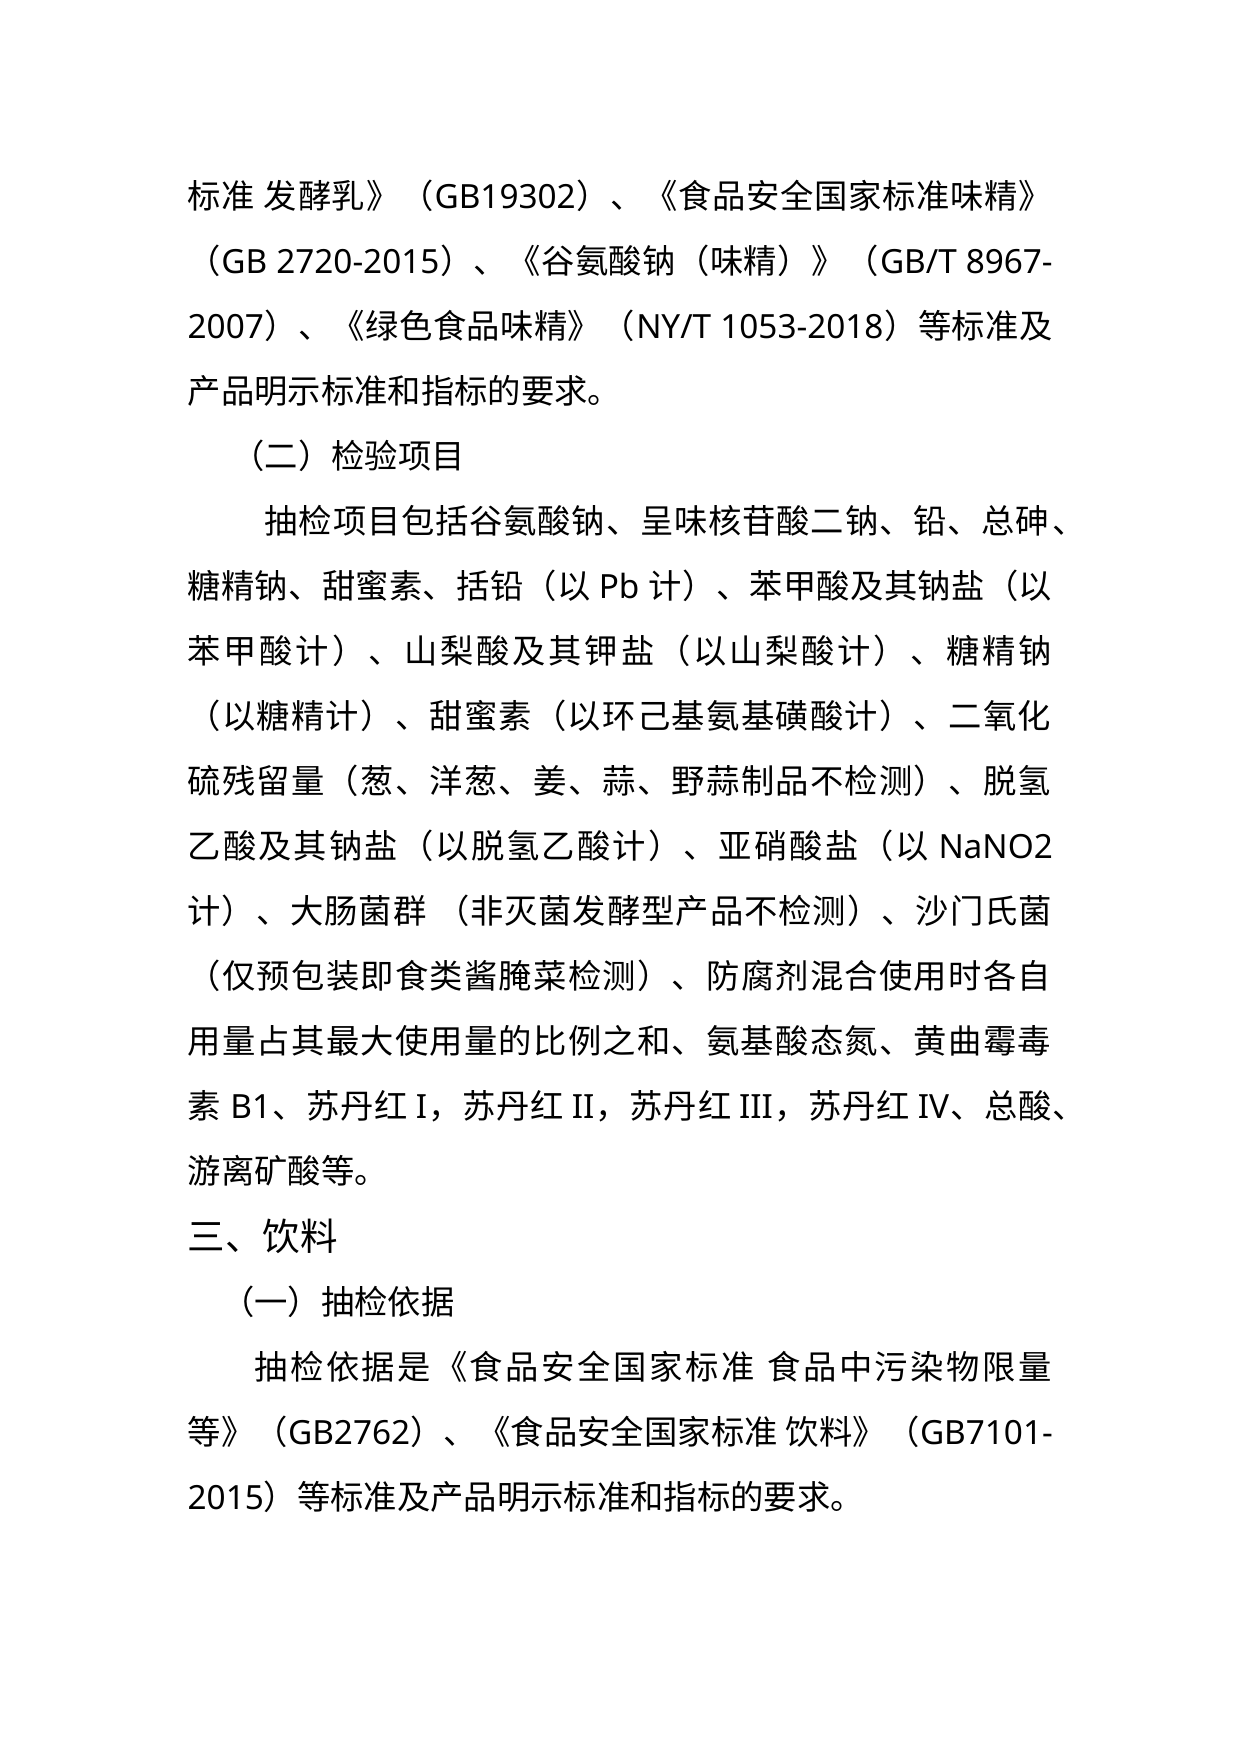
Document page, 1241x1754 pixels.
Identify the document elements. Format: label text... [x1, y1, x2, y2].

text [187, 162, 1053, 422]
text 抽检项目包括谷氨酸钠、呈味核苷酸二钠、铅、总砷、糖精钠、甜蜜素、括铅（以Pb 计）、苯甲酸及其钠盐（以苯甲酸计）、山梨酸及其钾盐（以山梨酸计）、糖精钠（以糖精计）、甜蜜素（以环己基氨基磺酸计）、二氧化硫残留量（葱、洋葱、姜、蒜、野蒜制品不检测）、脱氢乙酸及其钠盐（以脱氢乙酸计）、亚硝酸盐（以NaNO2 计）、大肠菌群 （非灭菌发酵型产品不检测）、沙门氏菌（仅预包装即食类酱腌菜检测）、防腐剂混合使用时各自用量占其最大使用量的比例之和、氨基酸态氮、黄曲霉毒素 B1、苏丹红I，苏丹红II，苏丹红III，苏丹红IV、总酸、游离矿酸等。 [187, 487, 1053, 1202]
text （一）抽检依据 [187, 1267, 1053, 1332]
text 三、饮料 [187, 1202, 1053, 1267]
text （二）检验项目 [187, 422, 1053, 487]
text 抽检依据是《食品安全国家标准 食品中污染物限量等》（GB2762）、《食品安全国家标准 饮料》（GB7101-2015）等标准及产品明示标准和指标的要求。 [187, 1332, 1053, 1527]
